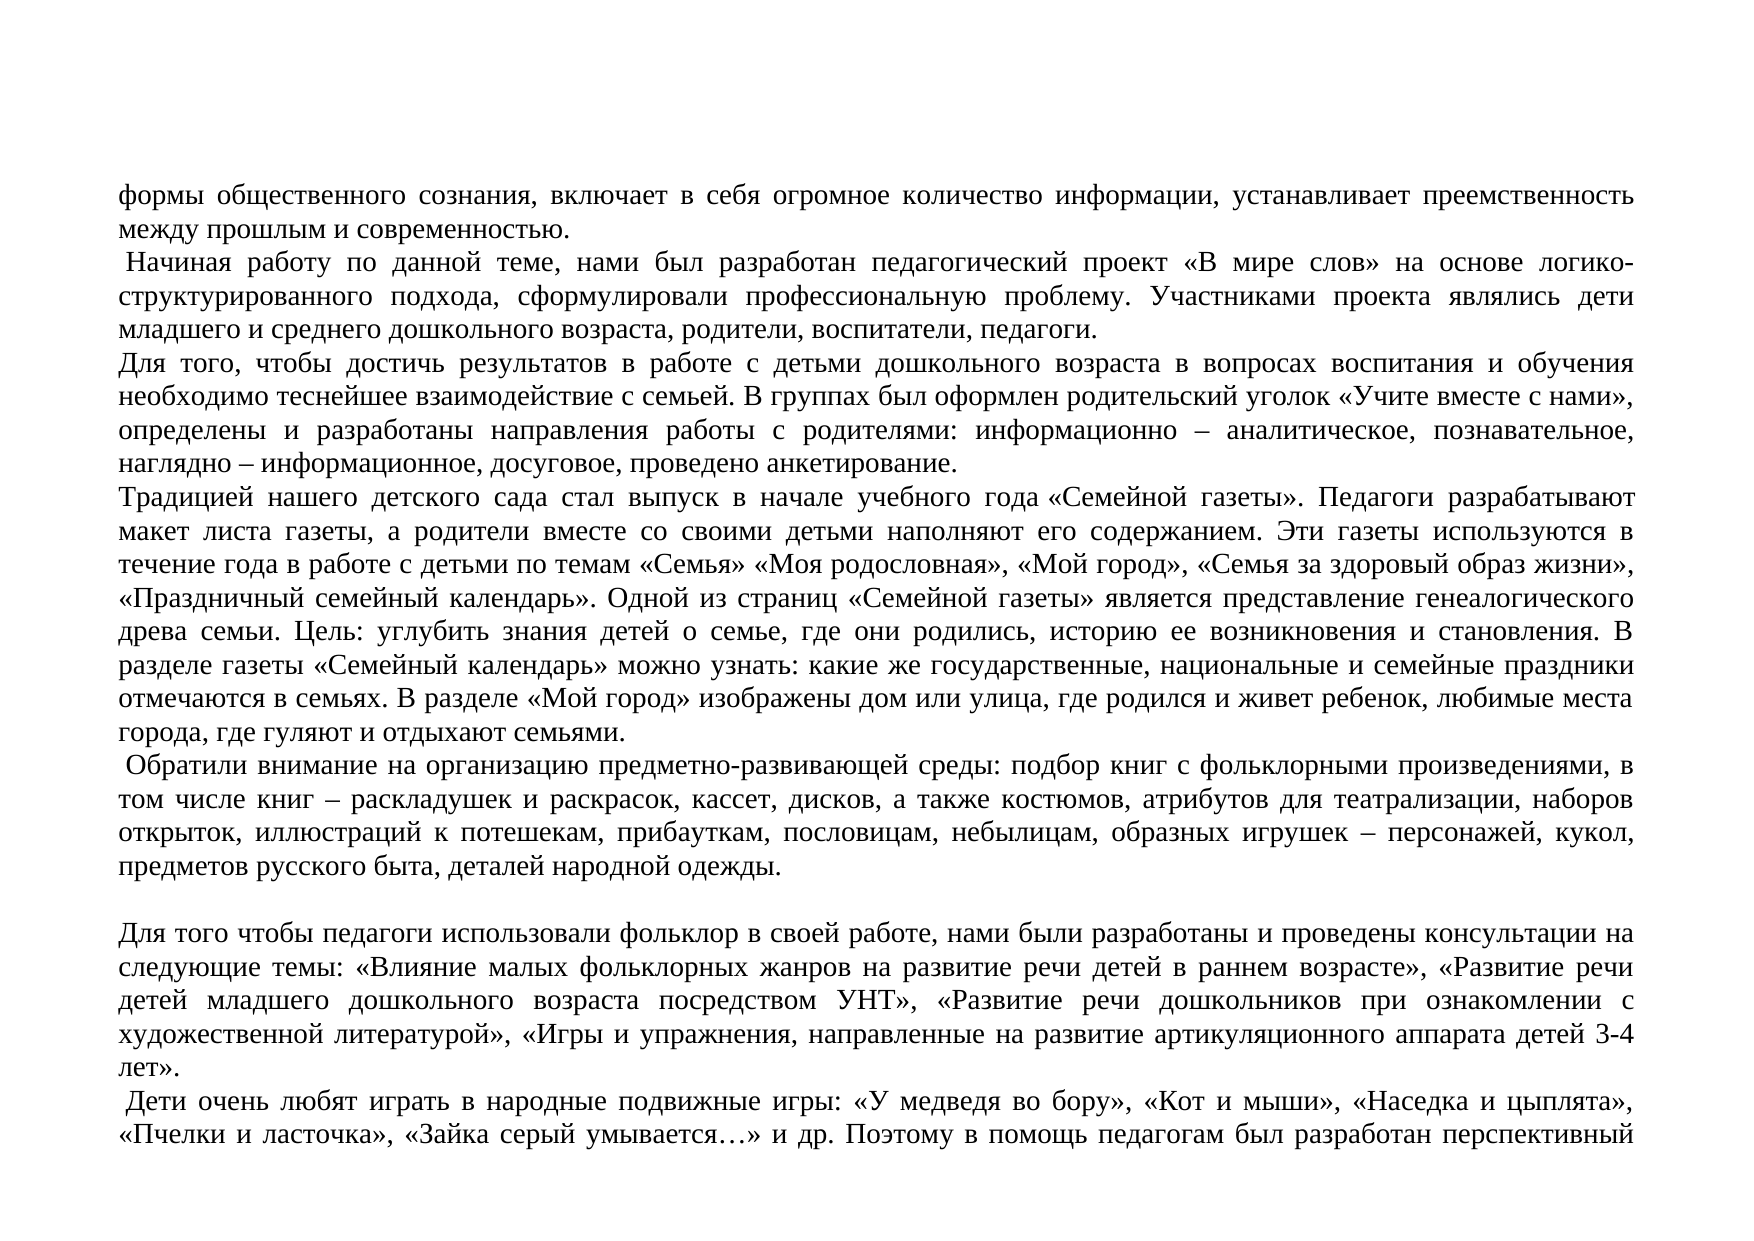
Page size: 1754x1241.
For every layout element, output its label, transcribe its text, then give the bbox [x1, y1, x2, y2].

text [118, 177, 1636, 244]
text Обратили внимание на организацию предметно-развивающей среды: подбор книг с фольклорными произведениями, в том числе книг – раскладушек и раскрасок, кассет, дисков, а также костюмов, атрибутов для театрализации, наборов открыток, иллюстраций к потешекам, прибауткам, пословицам, небылицам, образных игрушек – персонажей, кукол, предметов русского быта, деталей народной одежды. [118, 747, 1636, 882]
text Начиная работу по данной теме, нами был разработан педагогический проект «В мире слов» на основе логико-структурированного подхода, сформулировали профессиональную проблему. Участниками проекта являлись дети младшего и среднего дошкольного возраста, родители, воспитатели, педагоги. [118, 244, 1636, 345]
text Для того, чтобы достичь результатов в работе с детьми дошкольного возраста в вопросах воспитания и обучения необходимо теснейшее взаимодействие с семьей. В группах был оформлен родительский уголок «Учите вместе с нами», определены и разработаны направления работы с родителями: информационно – аналитическое, познавательное, наглядно – информационное, досуговое, проведено анкетирование. [118, 345, 1636, 479]
text Традицией нашего детского сада стал выпуск в начале учебного года «Семейной газеты». Педагоги разрабатывают макет листа газеты, а родители вместе со своими детьми наполняют его содержанием. Эти газеты используются в течение года в работе с детьми по темам «Семья» «Моя родословная», «Мой город», «Семья за здоровый образ жизни», «Праздничный семейный календарь». Одной из страниц «Семейной газеты» является представление генеалогического древа семьи. Цель: углубить знания детей о семье, где они родились, историю ее возникновения и становления. В разделе газеты «Семейный календарь» можно узнать: какие же государственные, национальные и семейные праздники отмечаются в семьях. В разделе «Мой город» изображены дом или улица, где родился и живет ребенок, любимые места города, где гуляют и отдыхают семьями. [118, 479, 1636, 747]
text Для того чтобы педагоги использовали фольклор в своей работе, нами были разработаны и проведены консультации на следующие темы: «Влияние малых фольклорных жанров на развитие речи детей в раннем возрасте», «Развитие речи детей младшего дошкольного возраста посредством УНТ», «Развитие речи дошкольников при ознакомлении с художественной литературой», «Игры и упражнения, направленные на развитие артикуляционного аппарата детей 3-4 лет». [118, 915, 1636, 1083]
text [118, 1083, 1636, 1150]
